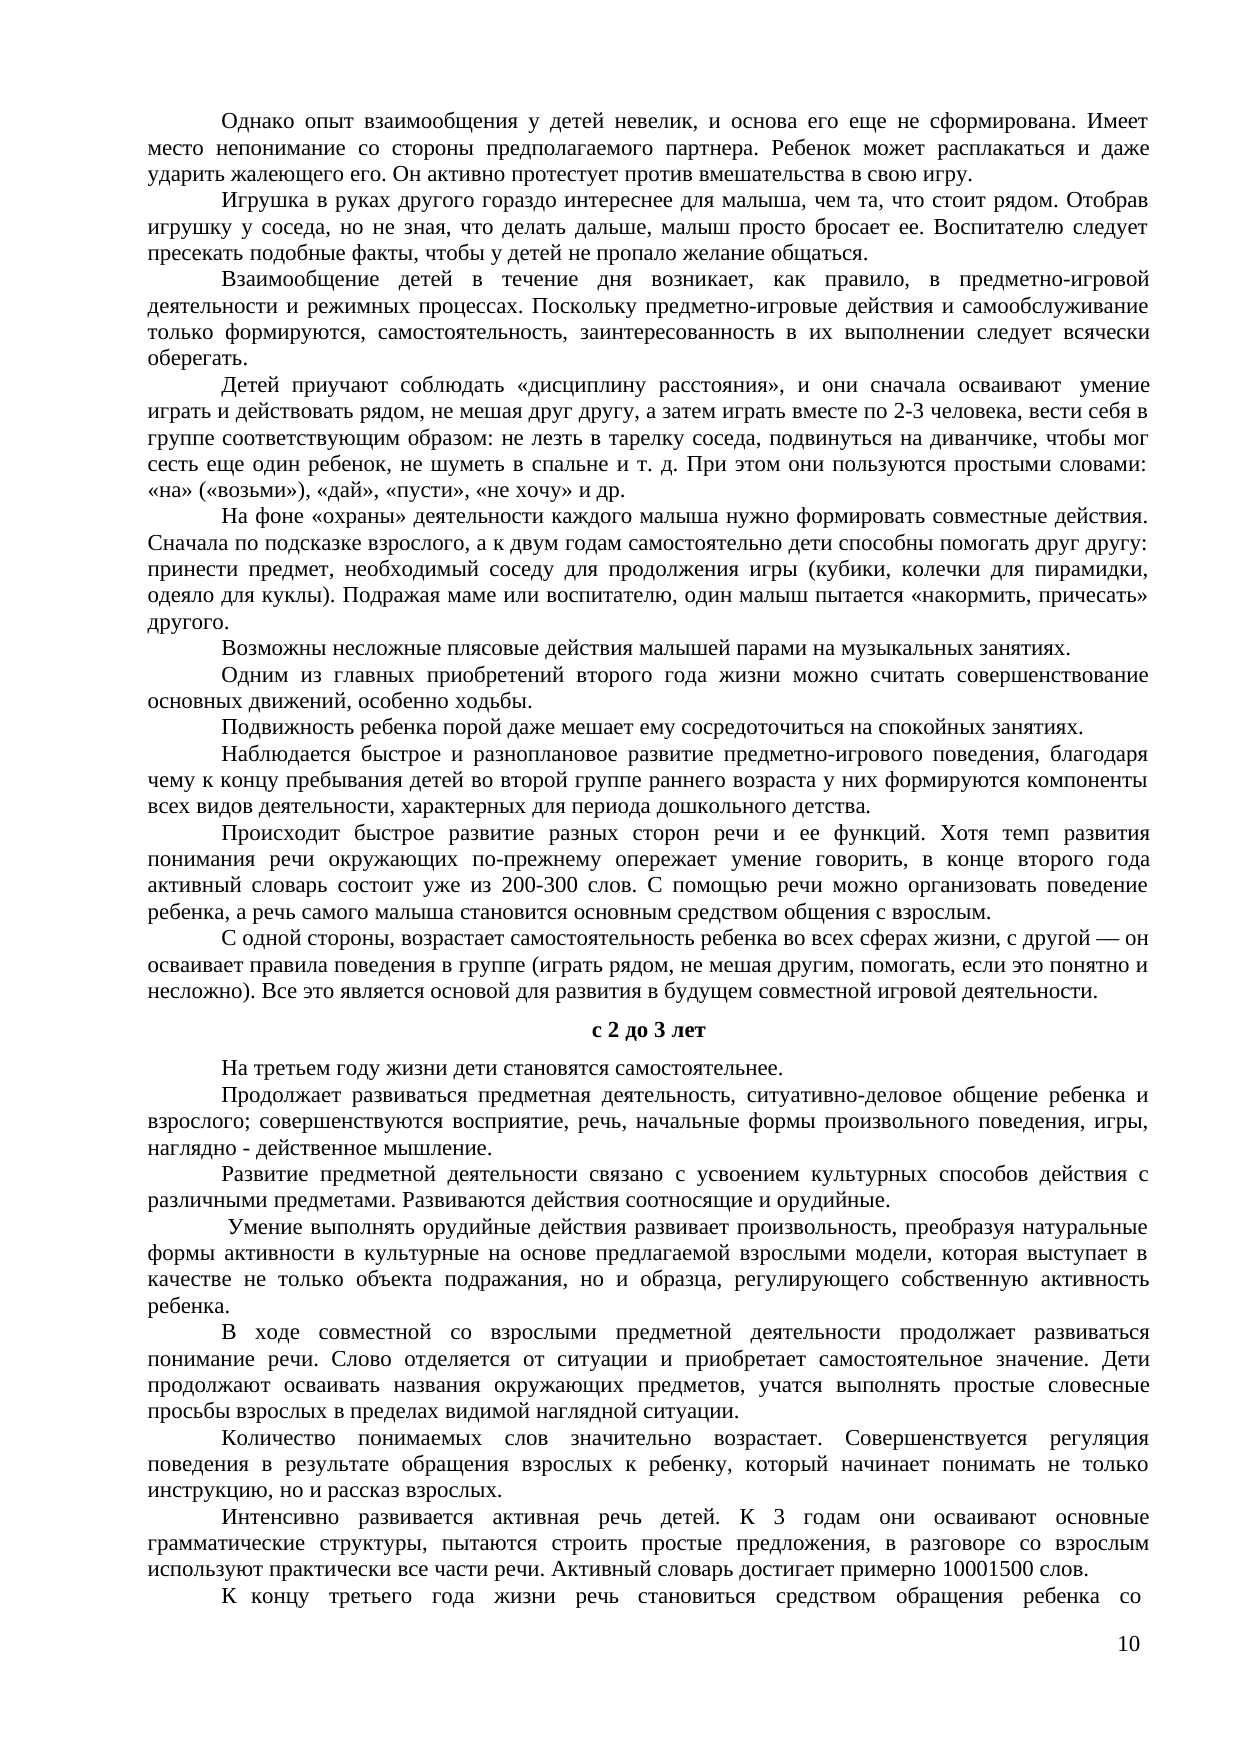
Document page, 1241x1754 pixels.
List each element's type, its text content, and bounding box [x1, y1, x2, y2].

text На фоне «охраны» деятельности каждого малыша нужно формировать совместные действия. Сначала по подсказке взрослого, а к двум годам самостоятельно дети способны помогать друг другу: принести предмет, необходимый соседу для продолжения игры (кубики, колечки для пирамидки, одеяло для куклы). Подражая маме или воспитателю, один малыш пытается «накормить, причесать» другого. [147, 502, 1150, 634]
text Происходит быстрое развитие разных сторон речи и ее функций. Хотя темп развития понимания речи окружающих по-прежнему опережает умение говорить, в конце второго года активный словарь состоит уже из 200-300 слов. С помощью речи можно организовать поведение ребенка, а речь самого малыша становится основным средством общения с взрослым. [147, 819, 1150, 924]
text Продолжает развиваться предметная деятельность, ситуативно-деловое общение ребенка и взрослого; совершенствуются восприятие, речь, начальные формы произвольного поведения, игры, наглядно - действенное мышление. [147, 1081, 1150, 1160]
text В ходе совместной со взрослыми предметной деятельности продолжает развиваться понимание речи. Слово отделяется от ситуации и приобретает самостоятельное значение. Дети продолжают осваивать названия окружающих предметов, учатся выполнять простые словесные просьбы взрослых в пределах видимой наглядной ситуации. [147, 1318, 1150, 1424]
text Наблюдается быстрое и разноплановое развитие предметно-игрового поведения, благодаря чему к концу пребывания детей во второй группе раннего возраста у них формируются компоненты всех видов деятельности, характерных для периода дошкольного детства. [147, 740, 1150, 819]
subtitle с 2 до 3 лет [592, 1016, 1176, 1042]
text Детей приучают соблюдать «дисциплину расстояния», и они сначала осваивают умение играть и действовать рядом, не мешая друг другу, а затем играть вместе по 2-3 человека, вести себя в группе соответствующим образом: не лезть в тарелку соседа, подвинуться на диванчике, чтобы мог сесть еще один ребенок, не шуметь в спальне и т. д. При этом они пользуются простыми словами: [147, 371, 1150, 476]
text К концу третьего года жизни речь становиться средством обращения ребенка со [221, 1582, 1176, 1608]
text Количество понимаемых слов значительно возрастает. Совершенствуется регуляция поведения в результате обращения взрослых к ребенку, который начинает понимать не только инструкцию, но и рассказ взрослых. [147, 1424, 1149, 1503]
text С одной стороны, возрастает самостоятельность ребенка во всех сферах жизни, с другой — он осваивает правила поведения в группе (играть рядом, не мешая другим, помогать, если это понятно и несложно). Все это является основой для развития в будущем совместной игровой деятельности. [147, 924, 1150, 1003]
text Взаимообщение детей в течение дня возникает, как правило, в предметно-игровой деятельности и режимных процессах. Поскольку предметно-игровые действия и самообслуживание только формируются, самостоятельность, заинтересованность в их выполнении следует всячески оберегать. [147, 265, 1150, 371]
text Однако опыт взаимообщения у детей невелик, и основа его еще не сформирована. Имеет место непонимание со стороны предполагаемого партнера. Ребенок может расплакаться и даже ударить жалеющего его. Он активно протестует против вмешательства в свою игру. [147, 107, 1150, 186]
text Возможны несложные плясовые действия малышей парами на музыкальных занятиях. [221, 634, 1176, 661]
text «на» («возьми»), «дай», «пусти», «не хочу» и др. [147, 476, 1176, 502]
text Подвижность ребенка порой даже мешает ему сосредоточиться на спокойных занятиях. [221, 713, 1176, 739]
text Игрушка в руках другого гораздо интереснее для малыша, чем та, что стоит рядом. Отобрав игрушку у соседа, но не зная, что делать дальше, малыш просто бросает ее. Воспитателю следует пресекать подобные факты, чтобы у детей не пропало желание общаться. [147, 186, 1150, 265]
text Умение выполнять орудийные действия развивает произвольность, преобразуя натуральные формы активности в культурные на основе предлагаемой взрослыми модели, которая выступает в качестве не только объекта подражания, но и образца, регулирующего собственную активность ребенка. [147, 1213, 1149, 1318]
text Интенсивно развивается активная речь детей. К 3 годам они осваивают основные грамматические структуры, пытаются строить простые предложения, в разговоре со взрослым используют практически все части речи. Активный словарь достигает примерно 10001500 слов. [147, 1503, 1149, 1582]
text Развитие предметной деятельности связано с усвоением культурных способов действия с различными предметами. Развиваются действия соотносящие и орудийные. [147, 1160, 1149, 1213]
text Одним из главных приобретений второго года жизни можно считать совершенствование основных движений, особенно ходьбы. [147, 661, 1149, 713]
text На третьем году жизни дети становятся самостоятельнее. [221, 1054, 1176, 1081]
